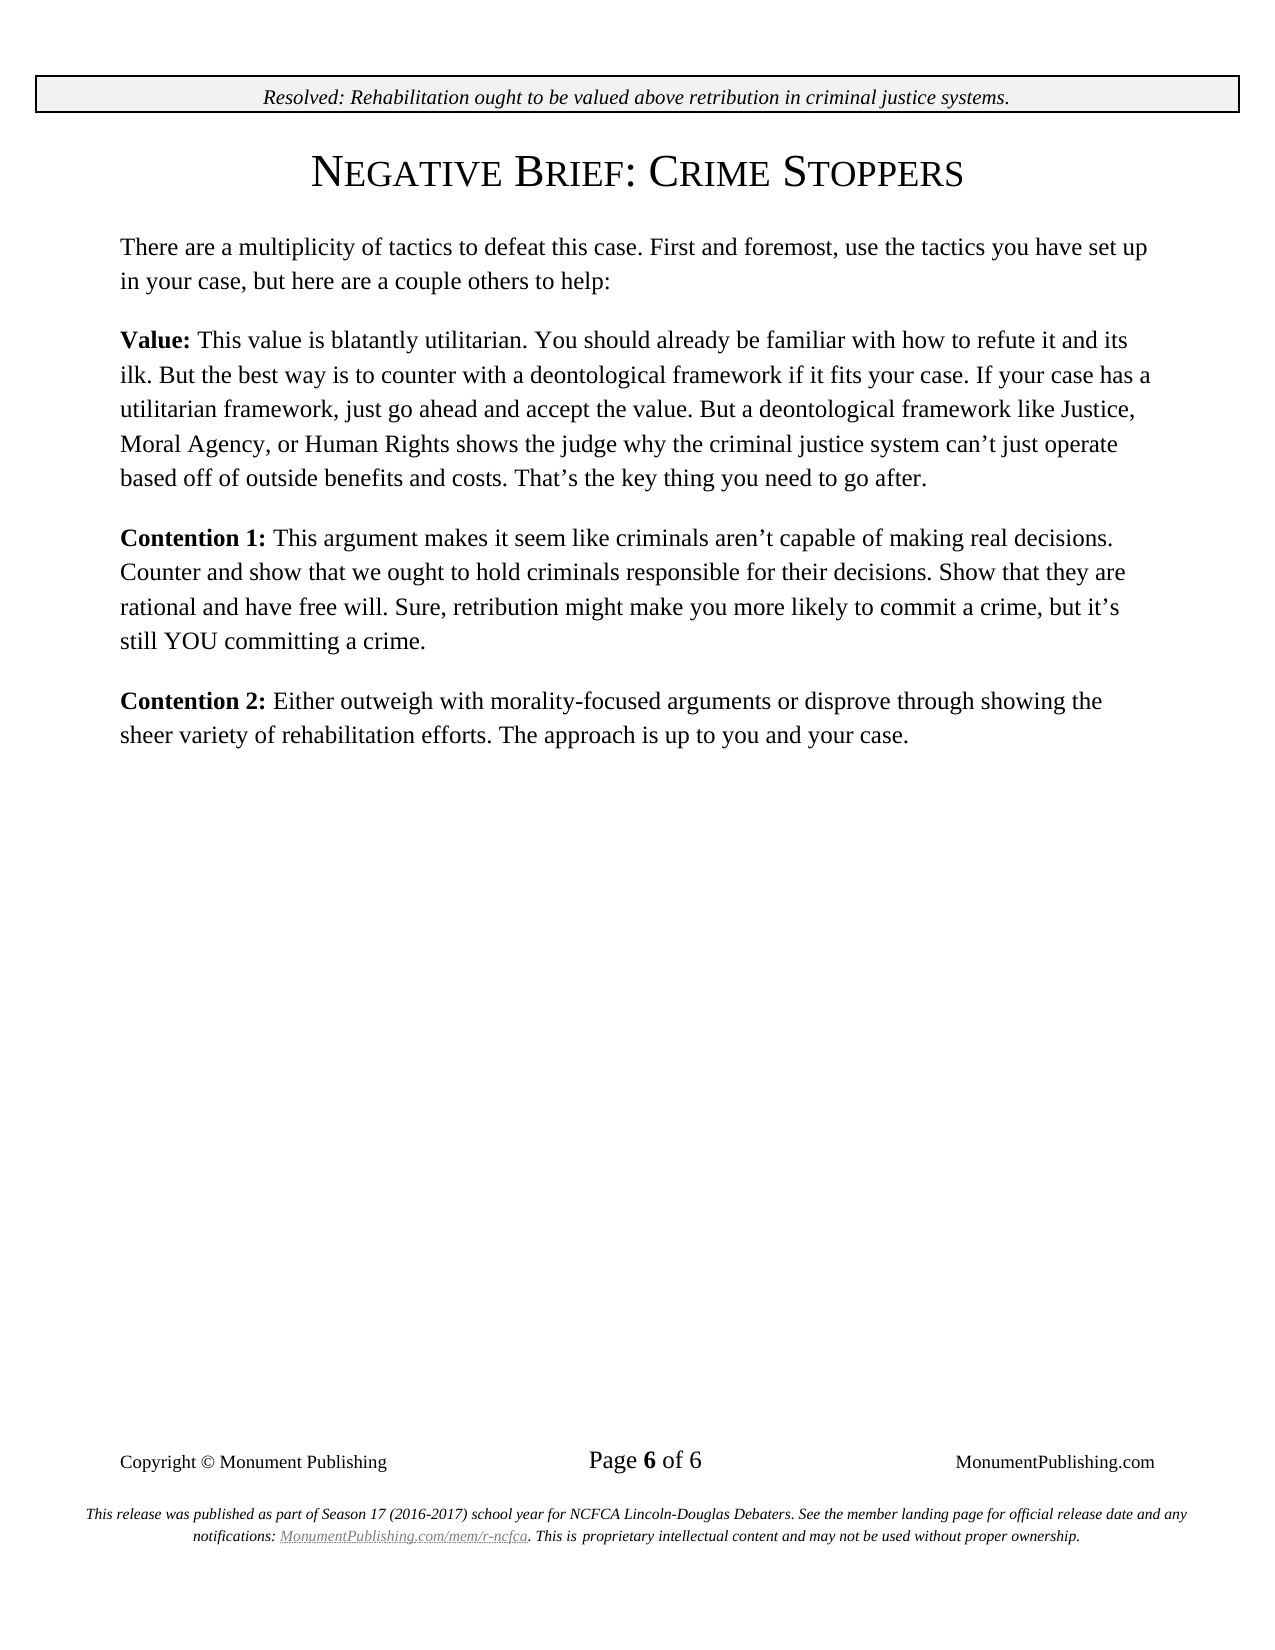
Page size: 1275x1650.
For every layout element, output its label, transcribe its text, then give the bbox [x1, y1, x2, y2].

title Negative Brief: Crime Stoppers [45, 143, 1230, 196]
text Contention 2: Either outweigh with morality-focused arguments or disprove through showing the sheer variety of rehabilitation efforts. The approach is up to you and your case. [120, 686, 1155, 749]
text There are a multiplicity of tactics to defeat this case. First and foremost, use the tactics you have set up in your case, but here are a couple others to help: [120, 232, 1155, 295]
text Contention 1: This argument makes it seem like criminals aren’t capable of making real decisions. Counter and show that we ought to hold criminals responsible for their decisions. Show that they are rational and have free will. Sure, retribution might make you more likely to commit a crime, but it’s still YOU committing a crime. [120, 523, 1155, 655]
text Value: This value is blatantly utilitarian. You should already be familiar with how to refute it and its ilk. But the best way is to counter with a deontological framework if it fits your case. If your case has a utilitarian framework, just go ahead and accept the value. But a deontological framework like Justice, Moral Agency, or Human Rights shows the judge why the criminal justice system can’t just operate based off of outside benefits and costs. That’s the key thing you need to go after. [120, 326, 1155, 492]
